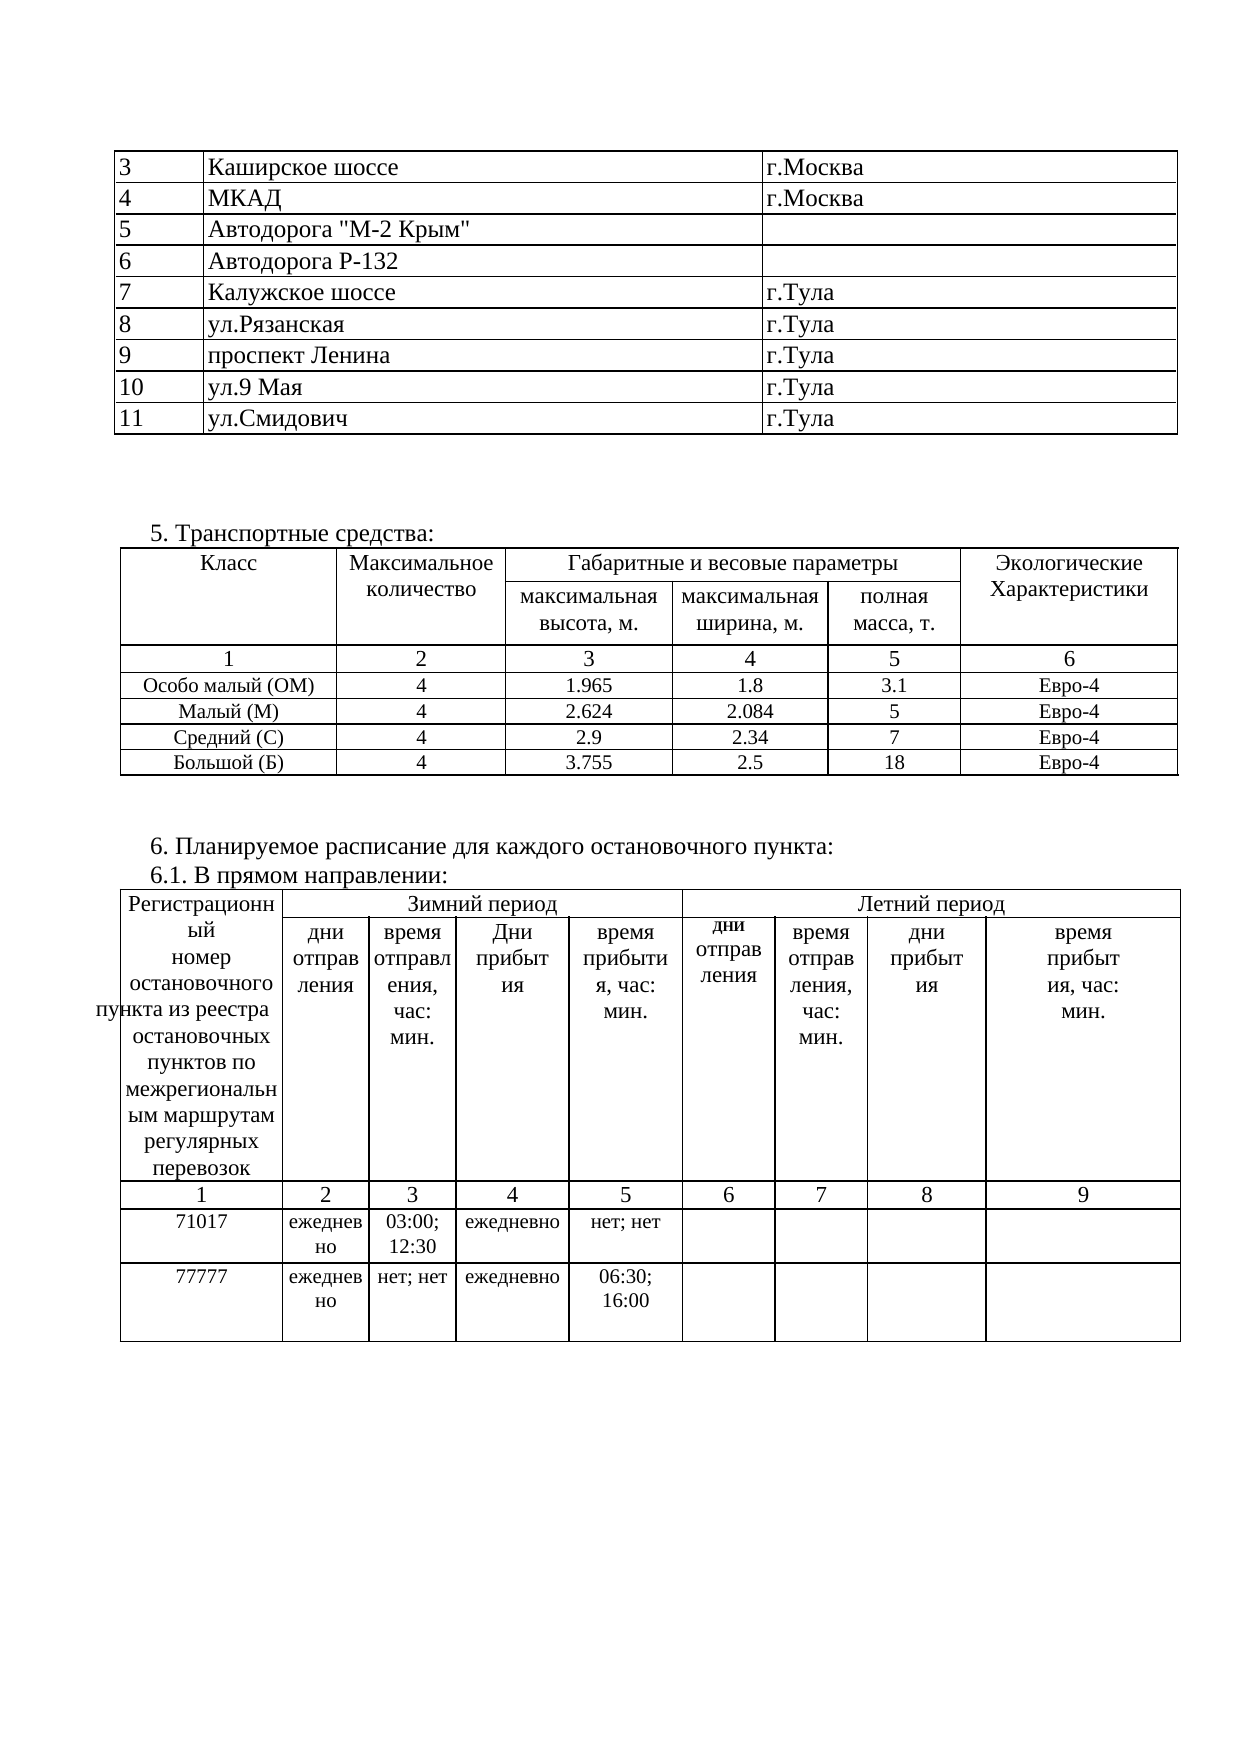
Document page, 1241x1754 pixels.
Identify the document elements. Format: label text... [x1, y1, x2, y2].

table_cell 18 [829, 750, 960, 774]
table_cell нет; нет [370, 1264, 455, 1341]
table_cell 5 [570, 1182, 682, 1208]
table_cell Евро-4 [961, 673, 1177, 697]
table_cell ежедневно [457, 1210, 568, 1262]
table_cell [868, 1210, 985, 1262]
table_cell 5 [829, 699, 960, 723]
table_cell максимальная высота, м. [506, 582, 672, 644]
table_cell [683, 1264, 774, 1341]
table_cell г.Тула [763, 402, 1177, 433]
table_cell г.Тула [763, 339, 1177, 370]
table_cell 2.9 [506, 725, 672, 749]
table_cell 5 [829, 646, 960, 672]
table_cell 7 [829, 725, 960, 749]
table_cell 11 [115, 403, 203, 433]
table_cell Каширское шоссе [204, 152, 762, 181]
table_cell [683, 1210, 774, 1262]
table_cell Евро-4 [961, 699, 1177, 723]
table_cell 7 [115, 277, 203, 307]
table_cell [868, 1264, 985, 1341]
table_cell г.Москва [763, 181, 1177, 213]
table_cell 03:00; 12:30 [370, 1210, 455, 1262]
table_cell 8 [115, 308, 203, 339]
table_cell [776, 1210, 867, 1262]
table_cell 3.1 [829, 673, 960, 697]
table_cell МКАД [204, 183, 762, 213]
text 6.1. В прямом направлении: [150, 860, 1090, 888]
table_cell ежедневно [457, 1264, 568, 1341]
table_cell Средний (С) [121, 725, 336, 749]
table_cell 3 [115, 152, 203, 181]
table_cell [987, 1264, 1180, 1341]
table_cell Евро-4 [961, 725, 1177, 749]
table_cell Особо малый (ОМ) [121, 673, 336, 697]
table_cell ул.Рязанская [204, 309, 762, 339]
table_cell 1.8 [673, 673, 827, 697]
table_cell г.Тула [763, 370, 1177, 402]
table_header Регистрационный номер остановочного пункта из реестра остановочных пунктов по межрегиональным маршрутам регулярных перевозок [121, 890, 282, 1180]
table_cell время отправл ения, час: мин. [370, 918, 455, 1180]
table_cell ул.Смидович [204, 403, 762, 433]
table_cell 4 [337, 725, 505, 749]
table_cell г.Тула [763, 276, 1177, 307]
table_header Максимальное количество [337, 549, 505, 644]
table_cell 4 [115, 183, 203, 213]
table_cell время прибыти я, час: мин. [570, 918, 682, 1180]
table_cell время прибыт ия, час: мин. [987, 918, 1180, 1180]
table_header Экологические Характеристики [961, 549, 1177, 644]
table_cell Калужское шоссе [204, 277, 762, 307]
table_cell г.Тула [763, 307, 1177, 339]
table_cell 4 [337, 699, 505, 723]
table_cell 2.5 [673, 750, 827, 774]
table_cell ежедневно [283, 1264, 368, 1341]
table_cell Автодорога "М-2 Крым" [204, 215, 762, 244]
table_cell 6 [961, 646, 1177, 672]
table_cell 3 [370, 1182, 455, 1208]
table_cell Малый (М) [121, 699, 336, 723]
table_cell 7 [776, 1182, 867, 1208]
table_cell [987, 1210, 1180, 1262]
table_cell 2.084 [673, 699, 827, 723]
table_cell 4 [337, 673, 505, 697]
table_cell 8 [868, 1182, 985, 1208]
table_header Класс [121, 549, 336, 644]
table_cell [763, 213, 1177, 244]
table_cell Дни прибыт ия [457, 918, 568, 1180]
table_cell 10 [115, 371, 203, 402]
table_cell 6 [115, 245, 203, 276]
table_cell ул.9 Мая [204, 372, 762, 402]
table_cell 2.34 [673, 725, 827, 749]
table_cell 2.624 [506, 699, 672, 723]
table_cell максимальная ширина, м. [673, 582, 827, 644]
table_cell 3 [506, 646, 672, 672]
table_cell время отправ ления, час: мин. [776, 918, 867, 1180]
table_cell 06:30; 16:00 [570, 1264, 682, 1341]
table_cell Большой (Б) [121, 750, 336, 774]
table_cell Автодорога Р-132 [204, 246, 762, 276]
table_cell ДНИ отправ ления [683, 918, 774, 1180]
table_header Габаритные и весовые параметры [506, 549, 960, 581]
table_cell дни отправ ления [283, 918, 368, 1180]
table_cell 2 [283, 1182, 368, 1208]
table_cell 4 [337, 750, 505, 774]
table_cell [776, 1264, 867, 1341]
table_cell нет; нет [570, 1210, 682, 1262]
table_cell проспект Ленина [204, 340, 762, 370]
table_cell 5 [115, 214, 203, 244]
table_cell 77777 [121, 1264, 282, 1341]
table_cell 2 [337, 646, 505, 672]
table_header Летний период [683, 890, 1180, 916]
table_cell дни прибыт ия [868, 918, 985, 1180]
table_cell 4 [673, 646, 827, 672]
table_cell 71017 [121, 1210, 282, 1262]
table_cell г.Москва [763, 152, 1177, 181]
table_cell Евро-4 [961, 750, 1177, 774]
table_cell [763, 244, 1177, 276]
table_cell 9 [115, 340, 203, 370]
table_cell 9 [987, 1182, 1180, 1208]
table_cell полная масса, т. [829, 582, 960, 644]
table_cell 1 [121, 646, 336, 672]
table_cell 4 [457, 1182, 568, 1208]
table_header Зимний период [283, 890, 682, 916]
table_cell 6 [683, 1182, 774, 1208]
text 6. Планируемое расписание для каждого остановочного пункта: [150, 831, 1090, 860]
table_cell 3.755 [506, 750, 672, 774]
table_cell 1.965 [506, 673, 672, 697]
text 5. Транспортные средства: [150, 518, 1090, 547]
table_cell 1 [121, 1182, 282, 1208]
table_cell ежедневно [283, 1210, 368, 1262]
